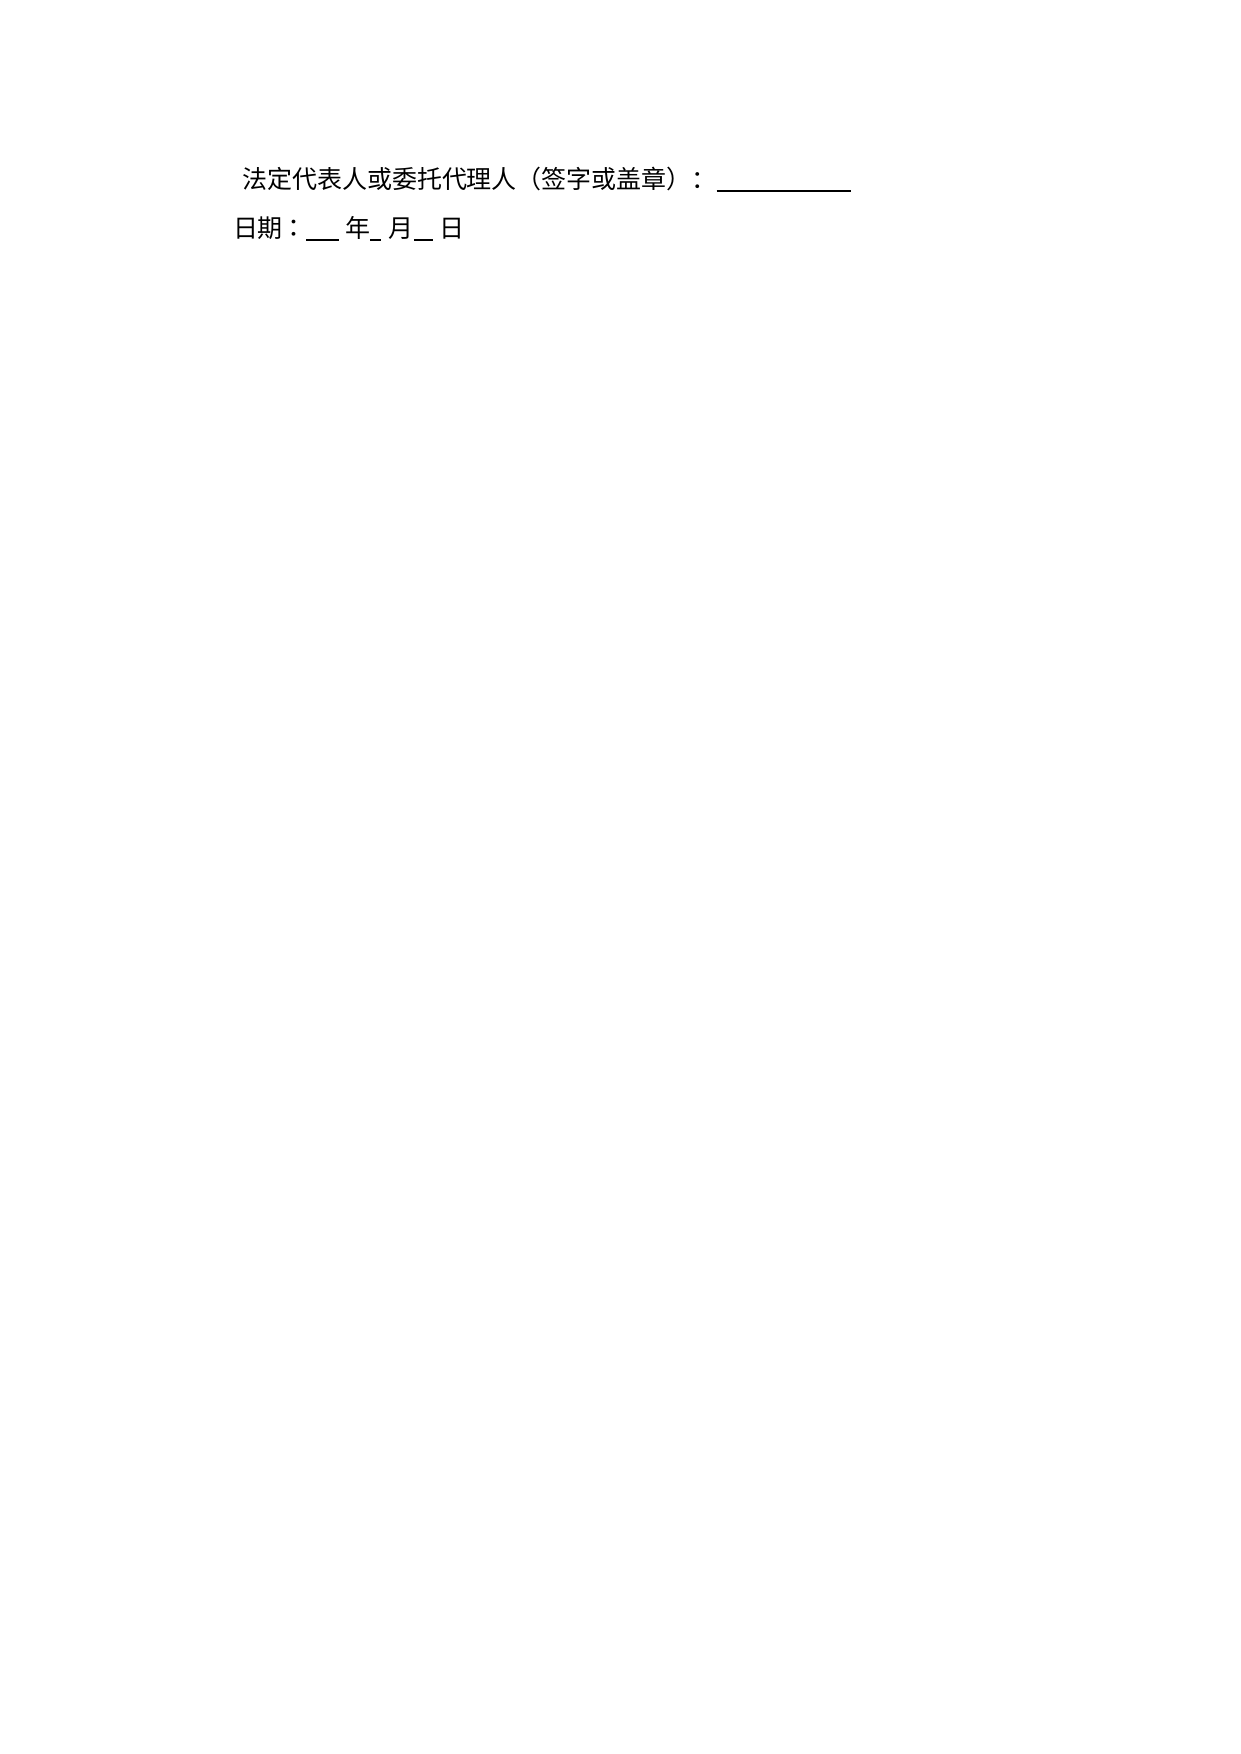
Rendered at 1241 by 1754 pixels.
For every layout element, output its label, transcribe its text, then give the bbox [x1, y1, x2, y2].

text 日期： 年 月 日 [187, 195, 1053, 260]
text 法定代表人或委托代理人（签字或盖章）： [243, 162, 1053, 195]
